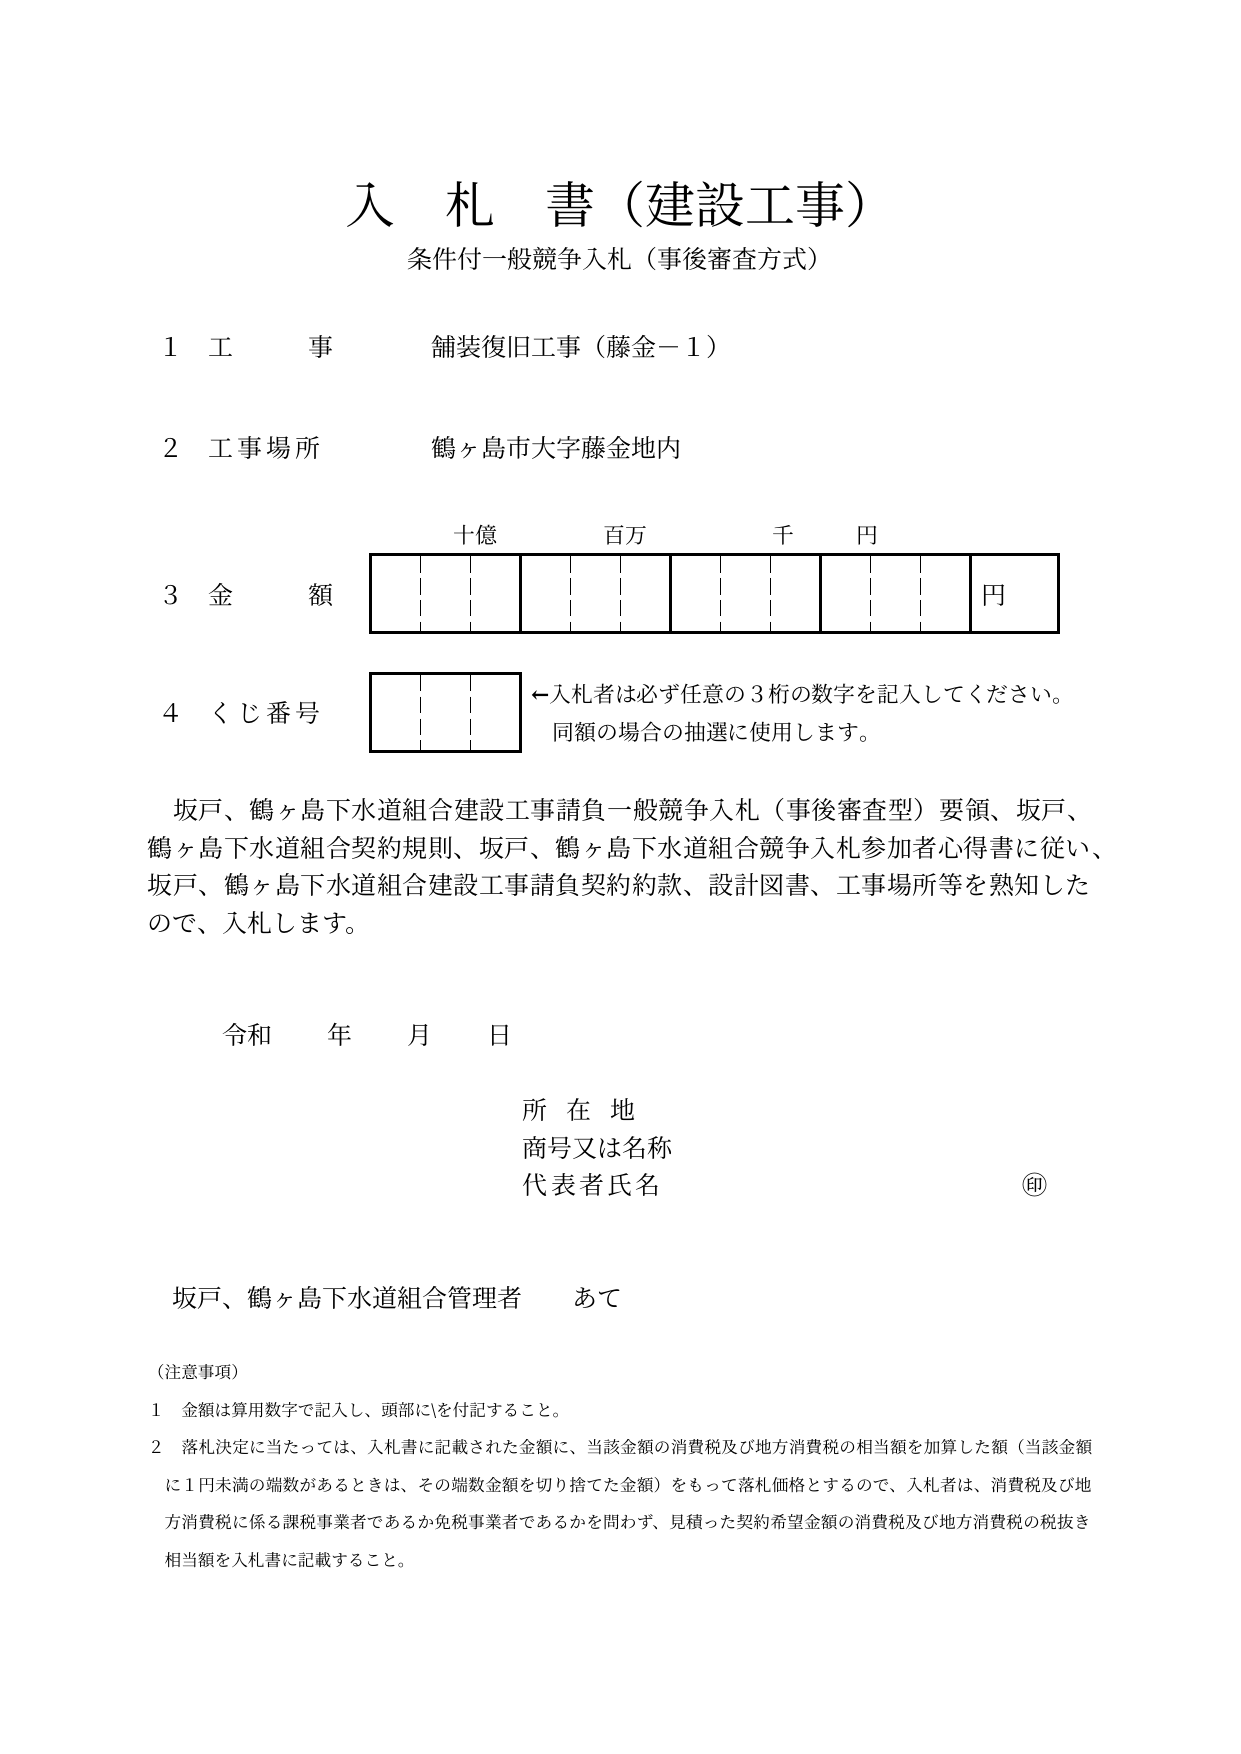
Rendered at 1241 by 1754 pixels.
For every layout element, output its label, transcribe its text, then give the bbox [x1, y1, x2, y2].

text １ 金額は算用数字で記入し、頭部に\を付記すること。 [148, 1390, 1092, 1428]
table_header 円 [972, 556, 1057, 631]
text 入 札 書（建設工事） [148, 164, 1092, 239]
table_header [720, 556, 771, 631]
table_header ２ 工事場所 [148, 415, 371, 478]
table_header ←入札者は必ず任意の３桁の数字を記入してください。 同額の場合の抽選に使用します。 [522, 672, 1093, 750]
text 代表者氏名 [148, 1165, 1092, 1203]
table_header [470, 556, 519, 631]
table_header [672, 556, 720, 631]
table_header [621, 556, 669, 631]
table_header [771, 556, 819, 631]
table_header [870, 556, 921, 631]
text （注意事項） [148, 1353, 1092, 1390]
table_header 舗装復旧工事（藤金－１） [371, 315, 1058, 377]
text ２ 落札決定に当たっては、入札書に記載された金額に、当該金額の消費税及び地方消費税の相当額を加算した額（当該金額に１円未満の端数があるときは、その端数金額を切り捨てた金額）をもって落札価格とするので、入札者は、消費税及び地方消費税に係る課税事業者であるか免税事業者であるかを問わず、見積った契約希望金額の消費税及び地方消費税の税抜き相当額を入札書に記載すること。 [148, 1428, 1092, 1578]
table_header [372, 675, 421, 750]
table_header [421, 675, 470, 750]
text 坂戸、鶴ヶ島下水道組合管理者 あて [148, 1278, 1092, 1315]
table_header 鶴ヶ島市大字藤金地内 [371, 415, 1058, 478]
text 所在地 [148, 1090, 1092, 1128]
table_header １ 工 事 [148, 315, 371, 377]
table_header ３ 金 額 [148, 553, 369, 631]
table_header [421, 556, 470, 631]
table_header [470, 675, 519, 750]
text 条件付一般競争入札（事後審査方式） [148, 239, 1092, 277]
text 商号又は名称 [148, 1128, 1092, 1165]
text 十億 百万 千 円 [148, 515, 1092, 553]
table_header [921, 556, 969, 631]
table_header ４ くじ番号 [148, 672, 369, 750]
text 坂戸、鶴ヶ島下水道組合建設工事請負一般競争入札（事後審査型）要領、坂戸、鶴ヶ島下水道組合契約規則、坂戸、鶴ヶ島下水道組合競争入札参加者心得書に従い、坂戸、鶴ヶ島下水道組合建設工事請負契約約款、設計図書、工事場所等を熟知したので、入札します。 [148, 790, 1092, 940]
table_header [822, 556, 870, 631]
table_header [522, 556, 571, 631]
table_header [372, 556, 421, 631]
text 令和 年 月 日 [148, 1015, 1092, 1053]
table_header [571, 556, 621, 631]
